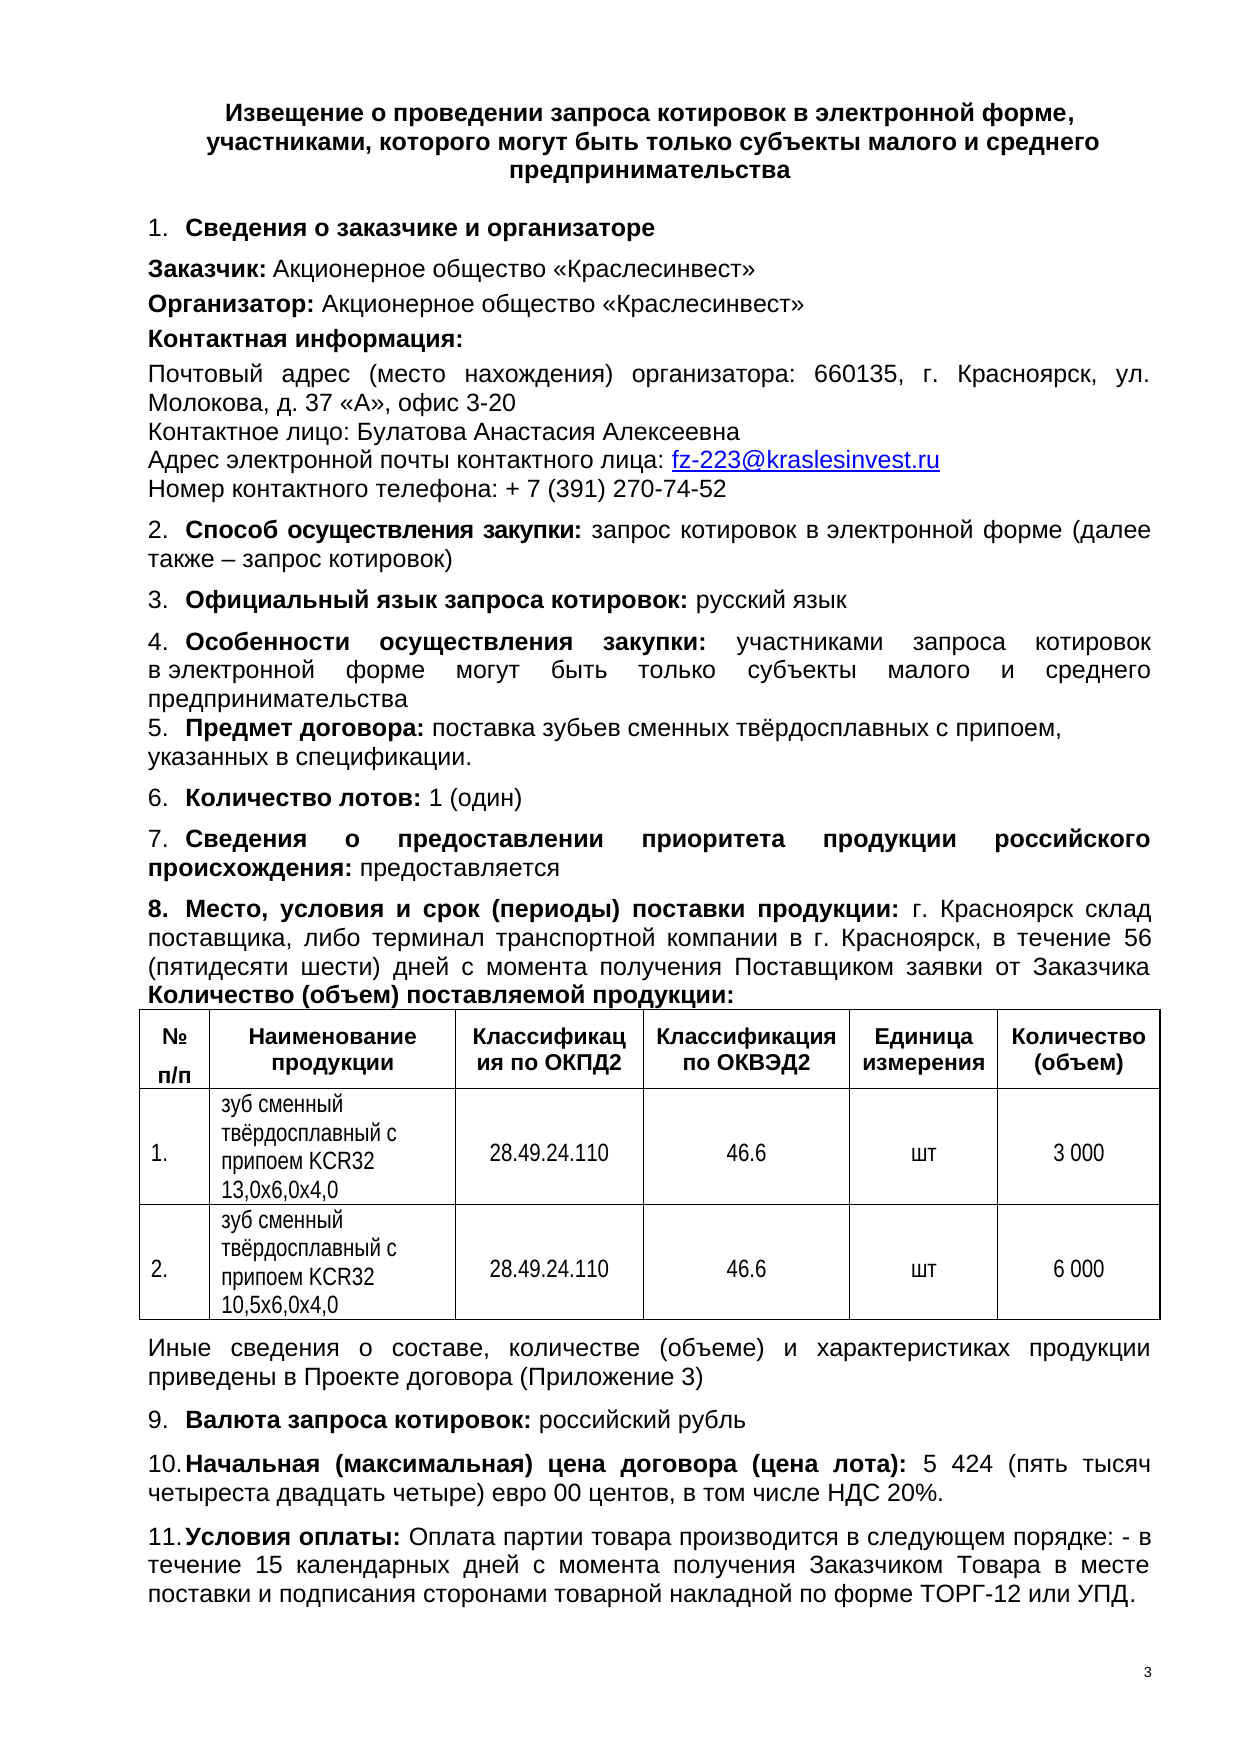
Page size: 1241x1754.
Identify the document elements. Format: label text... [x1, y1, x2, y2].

text Организатор: Акционерное общество «Краслесинвест» [148, 289, 1152, 318]
table_cell зуб сменный твёрдосплавный с припоем KCR32 13,0х6,0х4,0 [210, 1089, 455, 1203]
text Заказчик: Акционерное общество «Краслесинвест» [148, 254, 1152, 283]
table_cell [140, 1089, 209, 1203]
table_cell шт [850, 1089, 997, 1203]
table_header Классификация по ОКВЭД2 [644, 1010, 849, 1088]
table_cell 28.49.24.110 [456, 1205, 643, 1319]
table_header Единица измерения [850, 1010, 997, 1088]
list Место, условия и срок (периоды) поставки продукции: г. Красноярск склад поставщика, либо терминал транспортной компании в г. Красноярск, в течение 56 (пятидесяти шести) дней с момента получения Поставщиком заявки от Заказчика Количество (объем) поставляемой продукции: [148, 894, 1152, 1009]
list Сведения о заказчике и организаторе [148, 213, 1152, 242]
text Адрес электронной почты контактного лица: fz-223@kraslesinvest.ru [148, 445, 1152, 474]
list Сведения о предоставлении приоритета продукции российского происхождения: предоставляется [148, 824, 1152, 882]
list Способ осуществления закупки: запрос котировок в электронной форме (далее также – запрос котировок) [148, 515, 1152, 573]
text Номер контактного телефона: + 7 (391) 270-74-52 [148, 474, 1152, 503]
table_cell 28.49.24.110 [456, 1089, 643, 1203]
table_cell 46.6 [644, 1089, 849, 1203]
list Условия оплаты: Оплата партии товара производится в следующем порядке: - в течение 15 календарных дней с момента получения Заказчиком Товара в месте поставки и подписания сторонами товарной накладной по форме ТОРГ-12 или УПД. [148, 1521, 1152, 1608]
table_cell зуб сменный твёрдосплавный с припоем KCR32 10,5х6,0х4,0 [210, 1205, 455, 1319]
table_cell 6 000 [998, 1205, 1159, 1319]
list Начальная (максимальная) цена договора (цена лота): 5 424 (пять тысяч четыреста двадцать четыре) евро 00 центов, в том числе НДС 20%. [148, 1449, 1152, 1506]
list Особенности осуществления закупки: участниками запроса котировок в электронной форме могут быть только субъекты малого и среднего предпринимательства [148, 627, 1152, 713]
table_cell [140, 1205, 209, 1319]
table_header Количество (объем) [998, 1010, 1159, 1088]
table_header № п/п [140, 1010, 209, 1088]
text Извещение о проведении запроса котировок в электронной форме, [148, 98, 1152, 127]
list Предмет договора: поставка зубьев сменных твёрдосплавных с припоем, указанных в спецификации. [148, 713, 1152, 770]
list Валюта запроса котировок: российский рубль [148, 1405, 1152, 1434]
list Количество лотов: 1 (один) [148, 783, 1152, 812]
table_cell 46.6 [644, 1205, 849, 1319]
table_header Классификация по ОКПД2 [456, 1010, 643, 1088]
text Контактное лицо: Булатова Анастасия Алексеевна [148, 417, 1152, 445]
table_cell шт [850, 1205, 997, 1319]
table_header Наименование продукции [210, 1010, 455, 1088]
text участниками, которого могут быть только субъекты малого и среднего предпринимательства [148, 127, 1152, 184]
text Почтовый адрес (место нахождения) организатора: 660135, г. Красноярск, ул. Молокова, д. 37 «А», офис 3-20 [148, 359, 1152, 417]
text Контактная информация: [148, 324, 1152, 353]
text Иные сведения о составе, количестве (объеме) и характеристиках продукции приведены в Проекте договора (Приложение 3) [148, 1333, 1152, 1390]
table_cell 3 000 [998, 1089, 1159, 1203]
list Официальный язык запроса котировок: русский язык [148, 585, 1152, 614]
